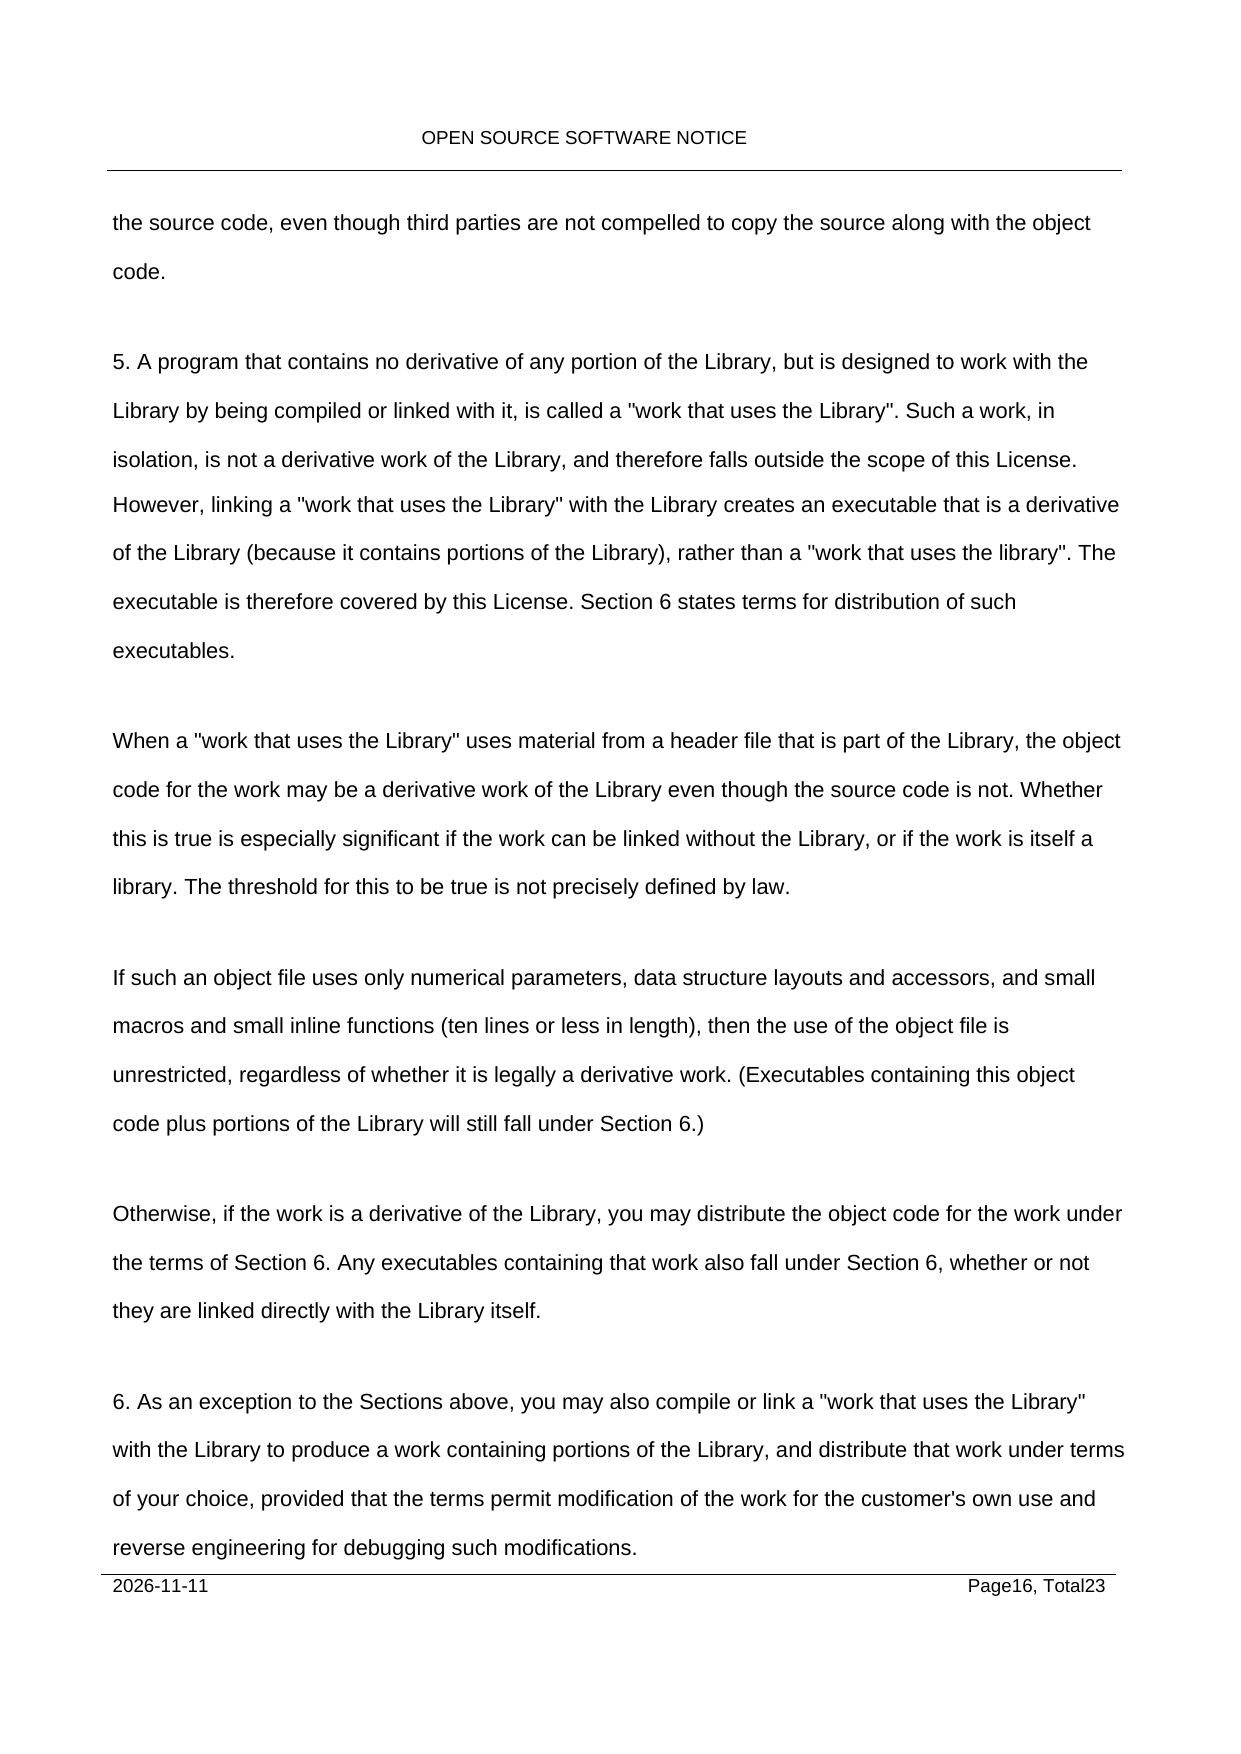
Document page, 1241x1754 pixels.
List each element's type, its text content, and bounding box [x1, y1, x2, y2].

text 5. A program that contains no derivative of any portion of the Library, but is designed to work with the Library by being compiled or linked with it, is called a "work that uses the Library". Such a work, in isolation, is not a derivative work of the Library, and therefore falls outside the scope of this License. [112, 345, 1128, 475]
text 6. As an exception to the Sections above, you may also compile or link a "work that uses the Library" with the Library to produce a work containing portions of the Library, and distribute that work under terms of your choice, provided that the terms permit modification of the work for the customer's own use and reverse engineering for debugging such modifications. [112, 1385, 1128, 1564]
text When a "work that uses the Library" uses material from a header file that is part of the Library, the object code for the work may be a derivative work of the Library even though the source code is not. Whether this is true is especially significant if the work can be linked without the Library, or if the work is itself a library. The threshold for this to be true is not precisely defined by law. [112, 724, 1128, 903]
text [112, 206, 1128, 288]
text Otherwise, if the work is a derivative of the Library, you may distribute the object code for the work under the terms of Section 6. Any executables containing that work also fall under Section 6, whether or not they are linked directly with the Library itself. [112, 1197, 1128, 1327]
text However, linking a "work that uses the Library" with the Library creates an executable that is a derivative of the Library (because it contains portions of the Library), rather than a "work that uses the library". The executable is therefore covered by this License. Section 6 states terms for distribution of such executables. [112, 488, 1128, 667]
text If such an object file uses only numerical parameters, data structure layouts and accessors, and small macros and small inline functions (ten lines or less in length), then the use of the object file is unrestricted, regardless of whether it is legally a derivative work. (Executables containing this object code plus portions of the Library will still fall under Section 6.) [112, 961, 1128, 1139]
